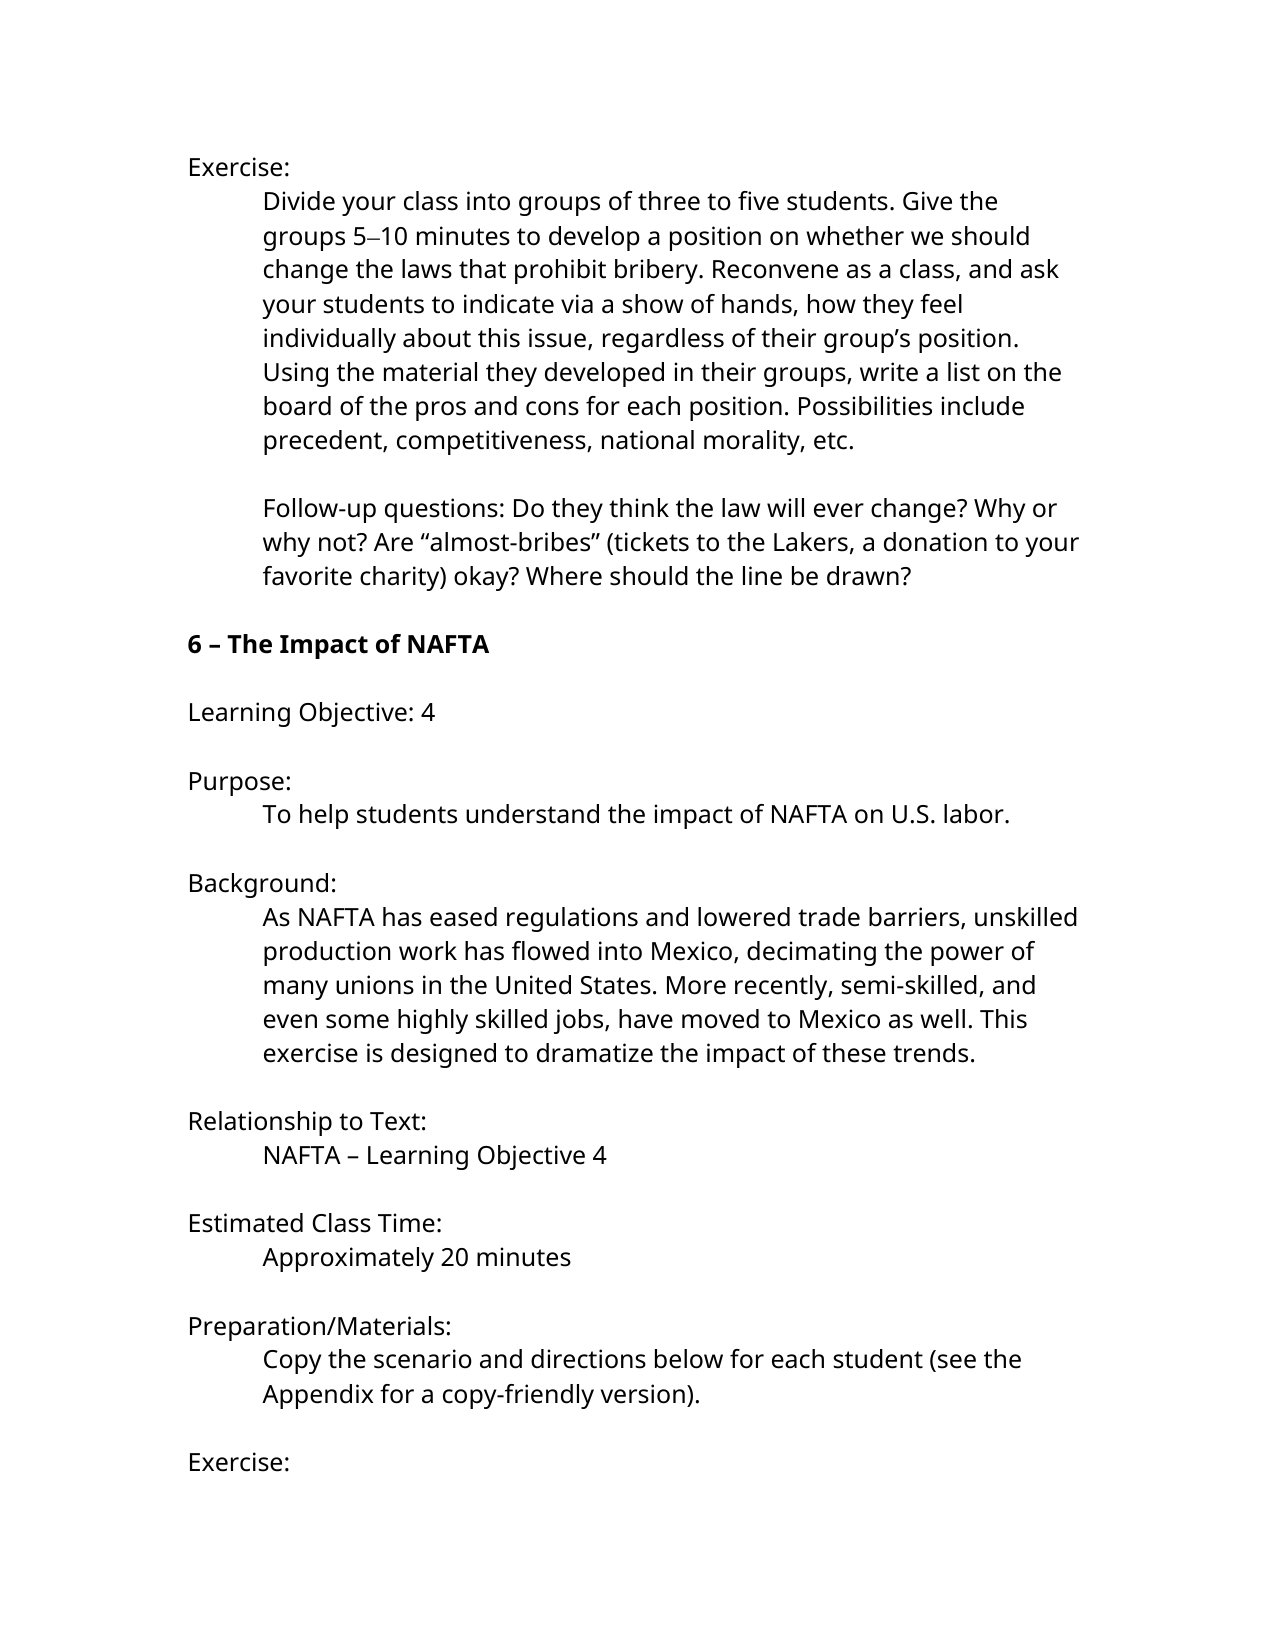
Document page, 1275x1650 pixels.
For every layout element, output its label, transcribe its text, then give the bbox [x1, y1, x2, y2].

text NAFTA – Learning Objective 4 [262, 1138, 1087, 1172]
text Divide your class into groups of three to five students. Give the groups 5–10 minutes to develop a position on whether we should change the laws that prohibit bribery. Reconvene as a class, and ask your students to indicate via a show of hands, how they feel individually about this issue, regardless of their group’s position. Using the material they developed in their groups, write a list on the board of the pros and cons for each position. Possibilities include precedent, competitiveness, national morality, etc. [262, 184, 1087, 457]
subtitle 6 – The Impact of NAFTA [187, 627, 1087, 661]
text Preparation/Materials: [187, 1308, 1087, 1342]
subtitle To help students understand the impact of NAFTA on U.S. labor. [262, 797, 1087, 831]
text Exercise: [187, 1444, 1087, 1478]
text Estimated Class Time: [187, 1206, 1087, 1240]
text Background: [187, 865, 1087, 899]
subtitle Copy the scenario and directions below for each student (see the Appendix for a copy-friendly version). [262, 1342, 1087, 1410]
text Purpose: [187, 763, 1087, 797]
text Learning Objective: 4 [187, 695, 1087, 729]
subtitle Approximately 20 minutes [187, 1240, 1087, 1274]
text Relationship to Text: [187, 1104, 1087, 1138]
text Exercise: [187, 150, 1087, 184]
text Follow-up questions: Do they think the law will ever change? Why or why not? Are “almost-bribes” (tickets to the Lakers, a donation to your favorite charity) okay? Where should the line be drawn? [262, 491, 1087, 593]
text As NAFTA has eased regulations and lowered trade barriers, unskilled production work has flowed into Mexico, decimating the power of many unions in the United States. More recently, semi-skilled, and even some highly skilled jobs, have moved to Mexico as well. This exercise is designed to dramatize the impact of these trends. [262, 899, 1087, 1070]
